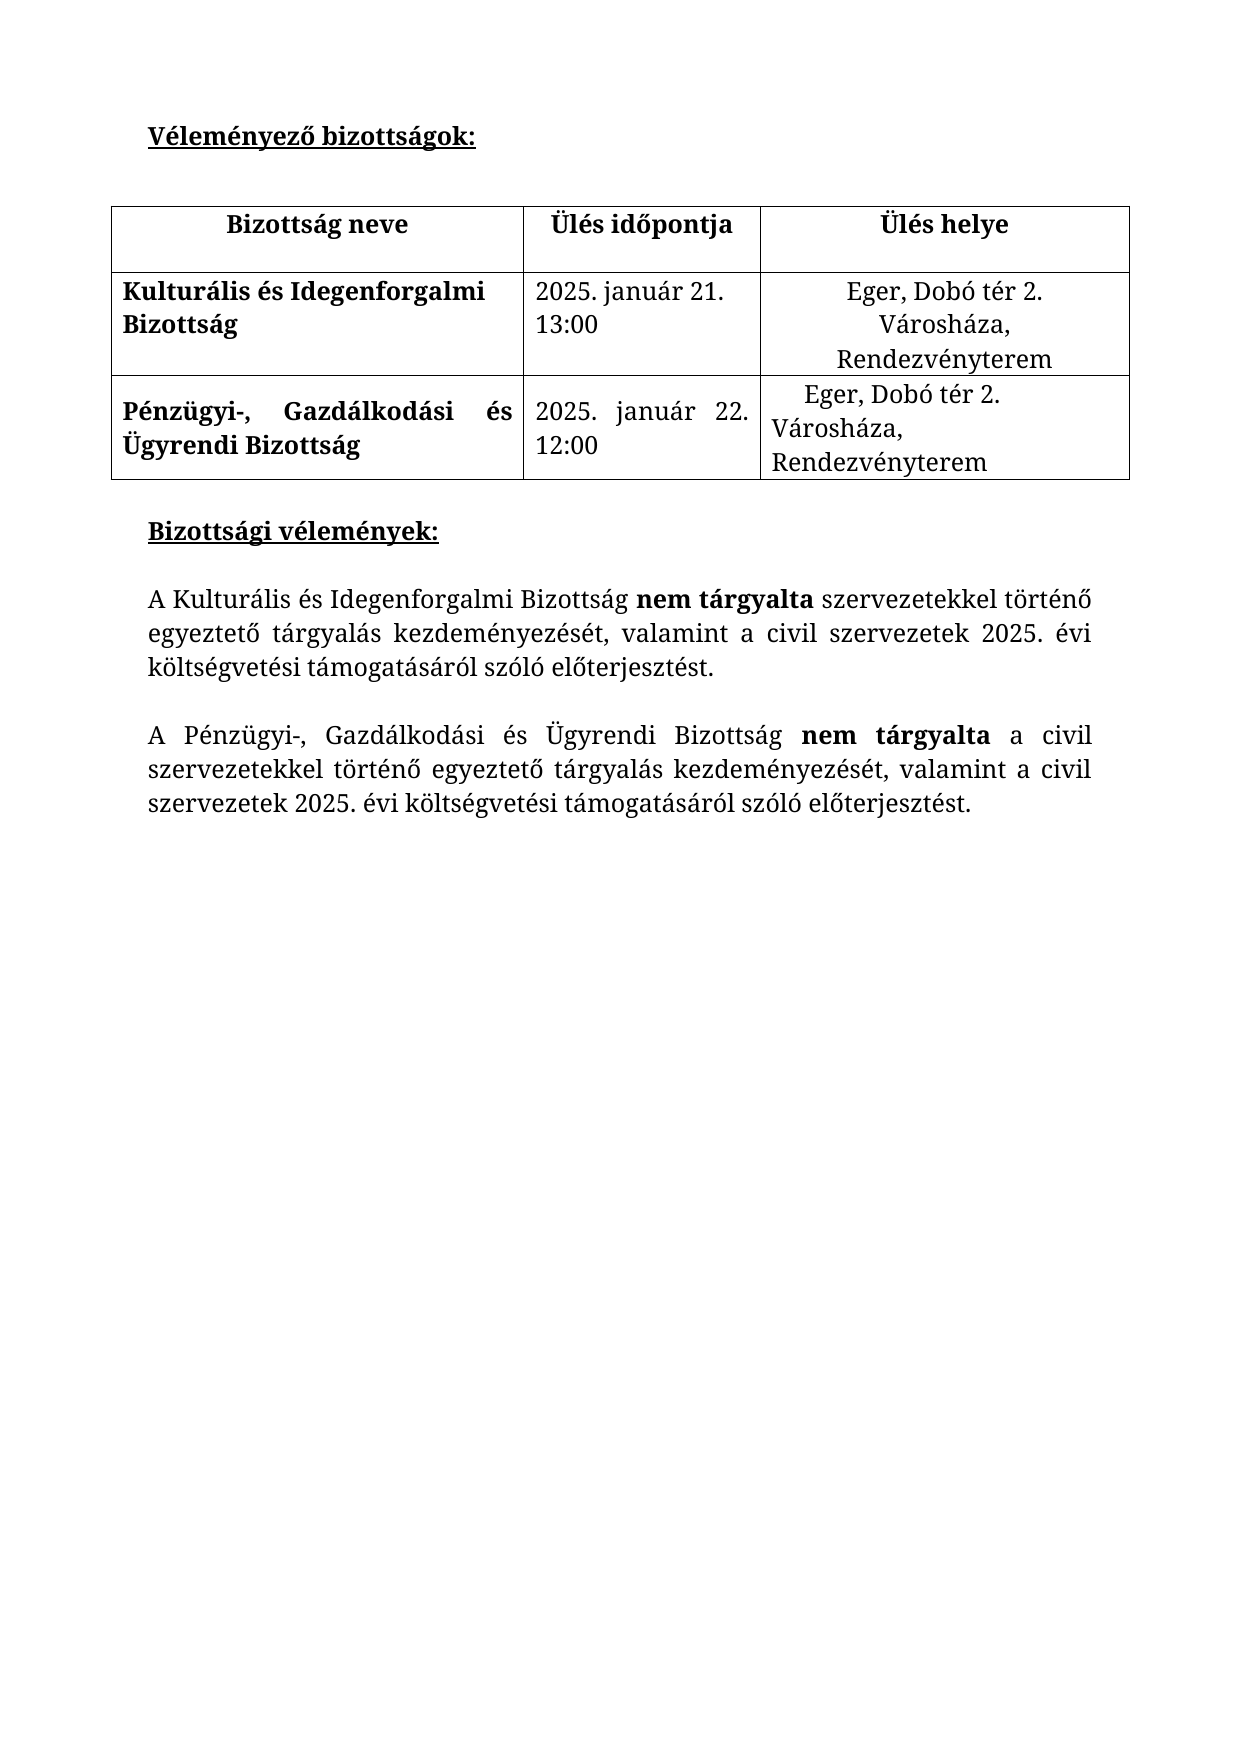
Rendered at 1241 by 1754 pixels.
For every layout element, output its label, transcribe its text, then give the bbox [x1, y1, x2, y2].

table_header Ülés helye [761, 207, 1129, 272]
table_header Bizottság neve [112, 207, 523, 272]
table_header Ülés időpontja [524, 207, 760, 272]
table_cell 2025. január 21. 13:00 [524, 273, 760, 375]
text A Pénzügyi-, Gazdálkodási és Ügyrendi Bizottság nem tárgyalta a civil szervezetekkel történő egyeztető tárgyalás kezdeményezését, valamint a civil szervezetek 2025. évi költségvetési támogatásáról szóló előterjesztést. [148, 718, 1092, 820]
text Véleményező bizottságok: [148, 118, 1092, 152]
text A Kulturális és Idegenforgalmi Bizottság nem tárgyalta szervezetekkel történő egyeztető tárgyalás kezdeményezését, valamint a civil szervezetek 2025. évi költségvetési támogatásáról szóló előterjesztést. [148, 582, 1092, 684]
table_cell 2025. január 22. 12:00 [524, 376, 760, 478]
table_cell Eger, Dobó tér 2. Városháza, Rendezvényterem [761, 273, 1129, 375]
table_cell Kulturális és Idegenforgalmi Bizottság [112, 273, 523, 375]
text Bizottsági vélemények: [148, 514, 1092, 548]
table_cell Pénzügyi-, Gazdálkodási és Ügyrendi Bizottság [112, 376, 523, 478]
table_cell Eger, Dobó tér 2. Városháza, Rendezvényterem [761, 376, 1129, 478]
